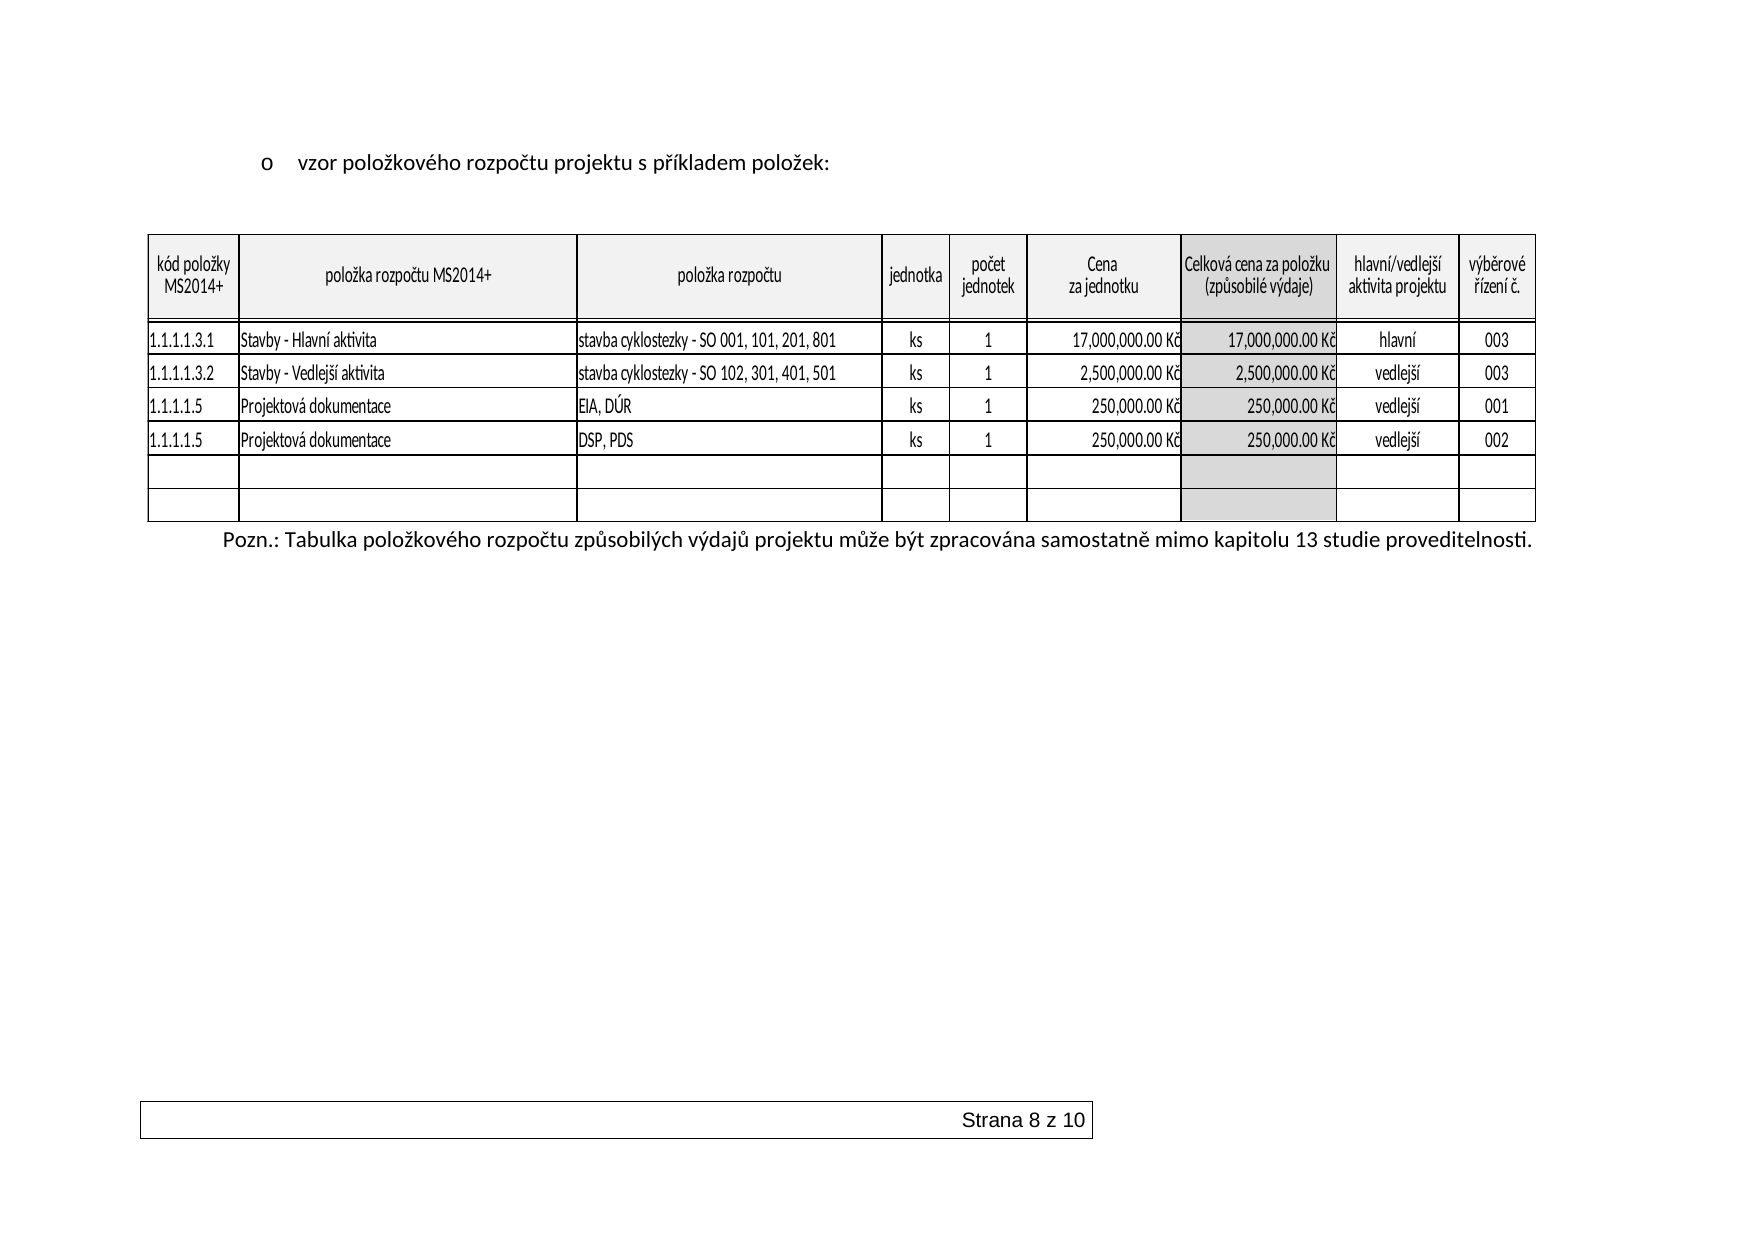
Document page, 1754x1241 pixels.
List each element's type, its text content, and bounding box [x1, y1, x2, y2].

list vzor položkového rozpočtu projektu s příkladem položek: [260, 148, 1606, 177]
list Pozn.: Tabulka položkového rozpočtu způsobilých výdajů projektu může být zpracována samostatně mimo kapitolu 13 studie proveditelnosti. [223, 526, 1606, 554]
